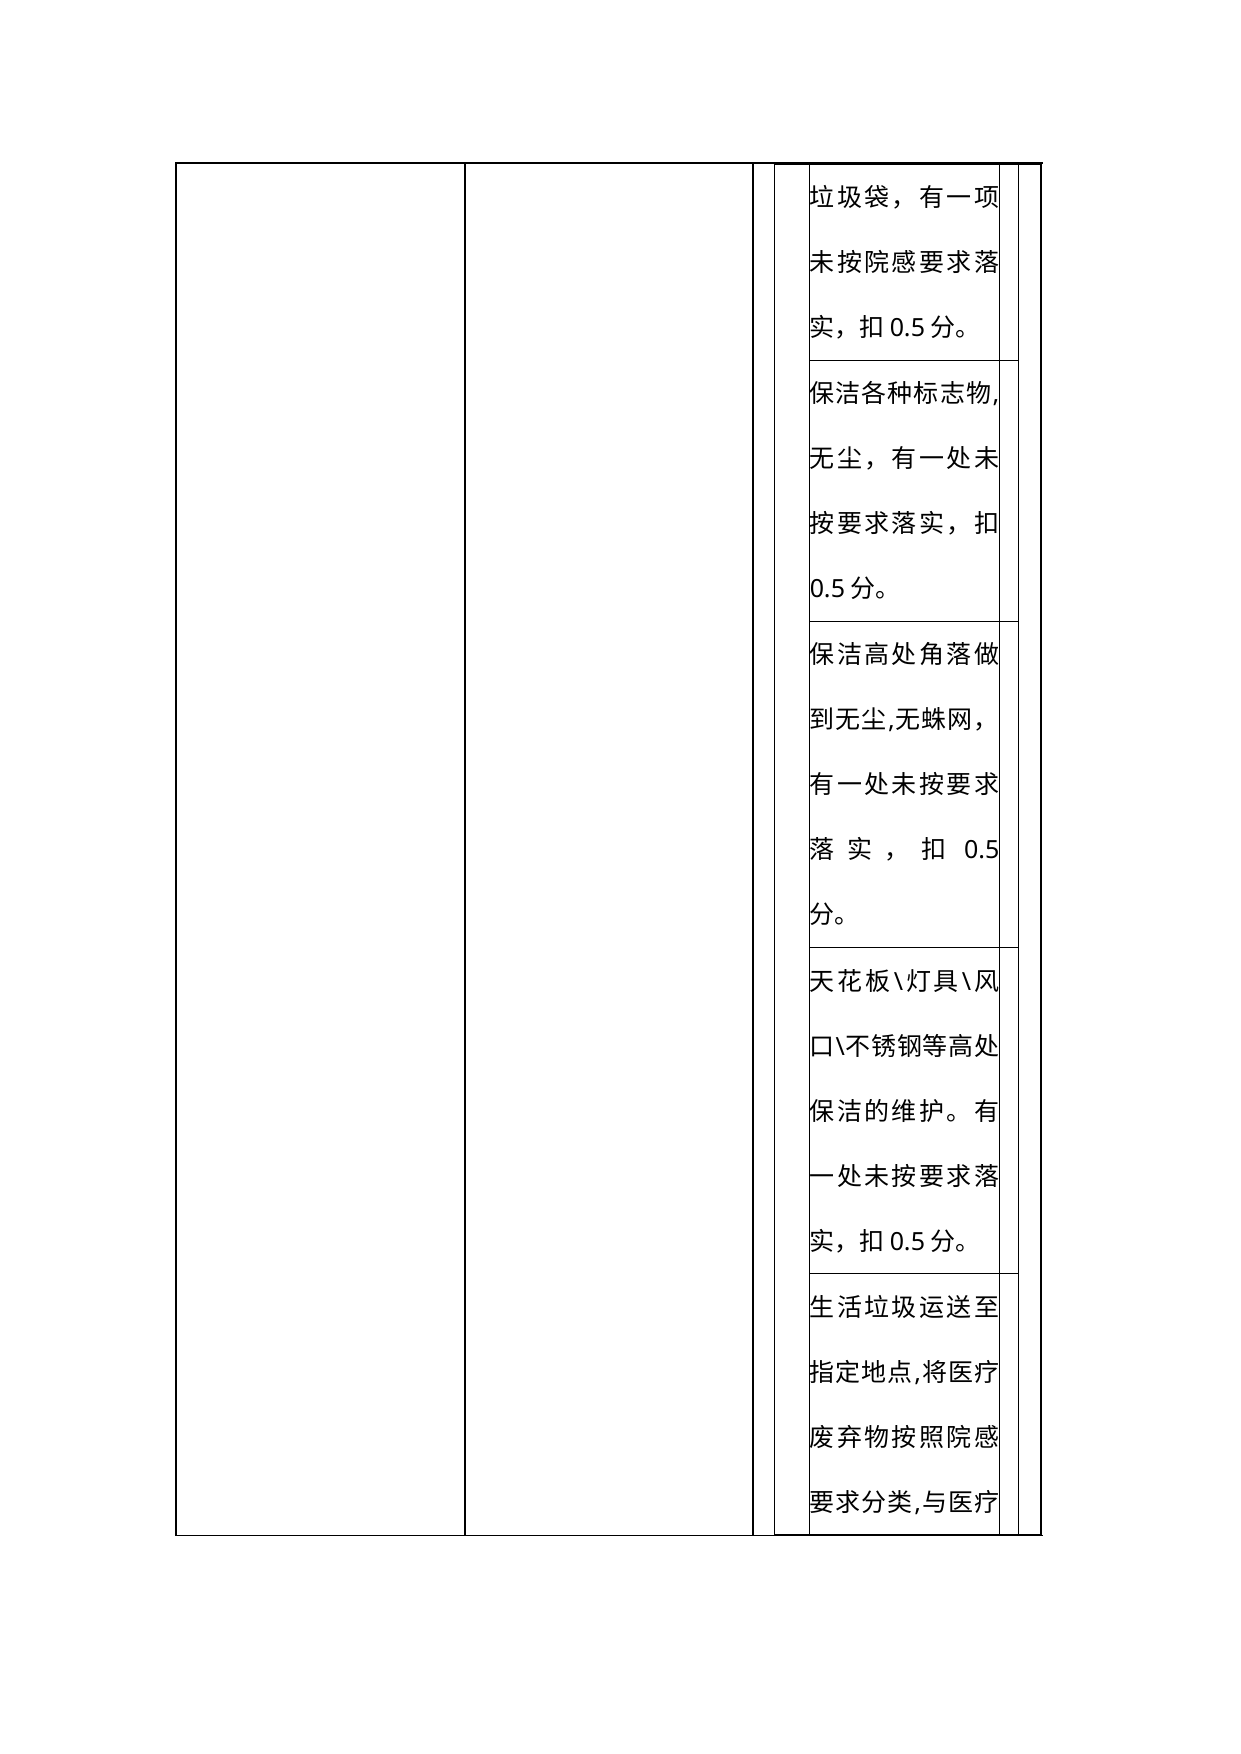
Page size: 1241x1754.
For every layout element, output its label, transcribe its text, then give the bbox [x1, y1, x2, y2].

table_cell [466, 164, 752, 1535]
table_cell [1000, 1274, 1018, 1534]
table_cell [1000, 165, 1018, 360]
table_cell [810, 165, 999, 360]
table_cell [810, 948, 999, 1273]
table_cell 1 [177, 164, 464, 1535]
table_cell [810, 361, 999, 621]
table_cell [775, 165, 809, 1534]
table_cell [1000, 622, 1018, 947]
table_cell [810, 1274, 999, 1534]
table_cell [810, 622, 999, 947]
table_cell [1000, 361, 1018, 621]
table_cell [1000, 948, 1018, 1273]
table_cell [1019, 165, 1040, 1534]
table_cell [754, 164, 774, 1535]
